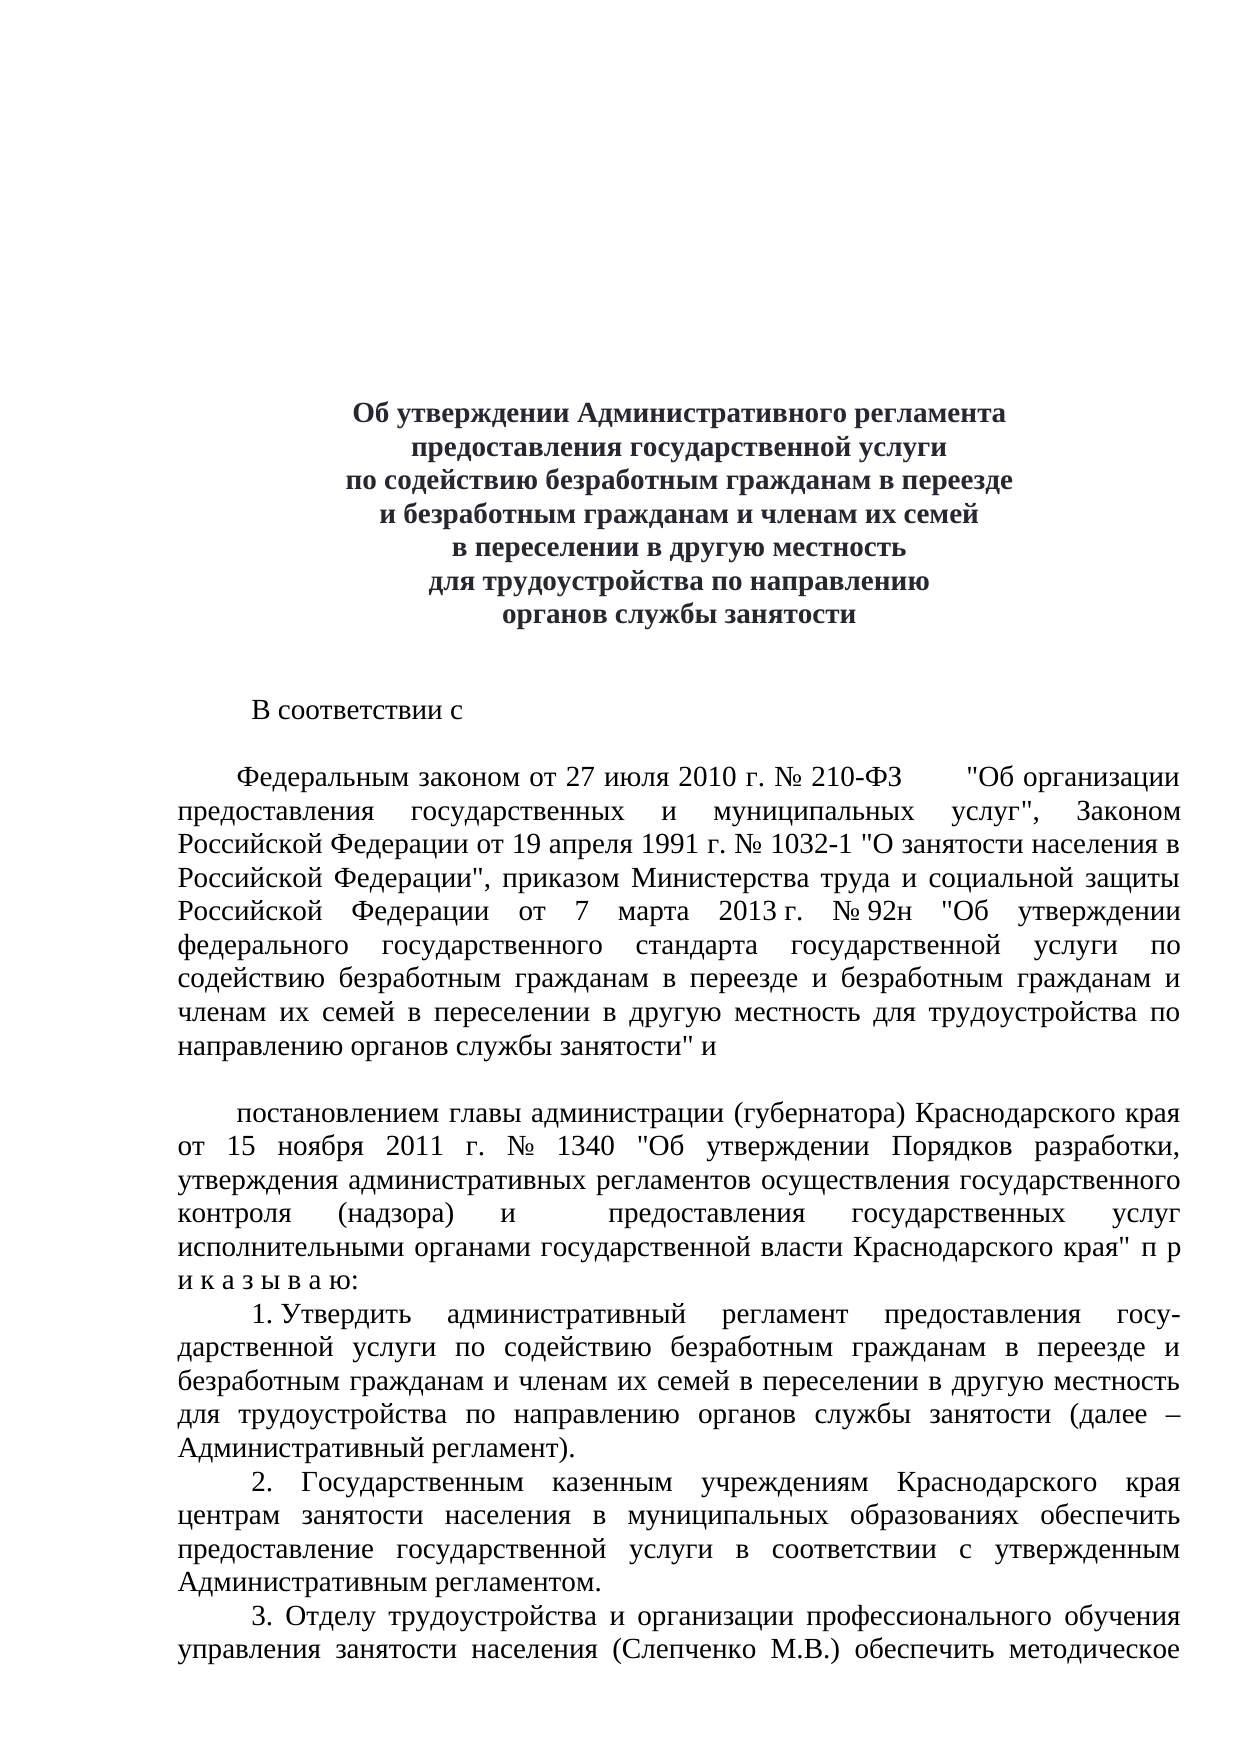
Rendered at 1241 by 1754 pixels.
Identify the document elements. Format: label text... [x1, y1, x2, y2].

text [177, 1598, 1181, 1665]
text по содействию безработным гражданам в переезде [177, 462, 1181, 496]
text 2. Государственным казенным учреждениям Краснодарского края центрам занятости населения в муниципальных образованиях обеспечить предоставление государственной услуги в соответствии с утвержденным Административным регламентом. [177, 1464, 1181, 1598]
text постановлением главы администрации (губернатора) Краснодарского края от 15 ноября 2011 г. № 1340 "Об утверждении Порядков разработки, утверждения административных регламентов осуществления государственного контроля (надзора) и предоставления государственных услуг исполнительными органами государственной власти Краснодарского края" п р и к а з ы в а ю: [177, 1095, 1181, 1296]
text и безработным гражданам и членам их семей [177, 496, 1181, 529]
text предоставления государственной услуги [177, 429, 1181, 462]
text 1. Утвердить административный регламент предоставления госу-дарственной услуги по содействию безработным гражданам в переезде и безработным гражданам и членам их семей в переселении в другую местность для трудоустройства по направлению органов службы занятости (далее – Административный регламент). [177, 1296, 1181, 1464]
text Федеральным законом от 27 июля 2010 г. № 210-ФЗ "Об организации предоставления государственных и муниципальных услуг", Законом Российской Федерации от 19 апреля 1991 г. № 1032-1 "О занятости населения в Российской Федерации", приказом Министерства труда и социальной защиты Российской Федерации от 7 марта 2013 г. № 92н "Об утверждении федерального государственного стандарта государственной услуги по содействию безработным гражданам в переезде и безработным гражданам и членам их семей в переселении в другую местность для трудоустройства по направлению органов службы занятости" и [177, 759, 1181, 1061]
text для трудоустройства по направлению [177, 563, 1181, 596]
text В соответствии с [177, 692, 1181, 726]
text в переселении в другую местность [177, 529, 1181, 563]
text органов службы занятости [177, 596, 1181, 630]
text Об утверждении Административного регламента [177, 395, 1181, 429]
